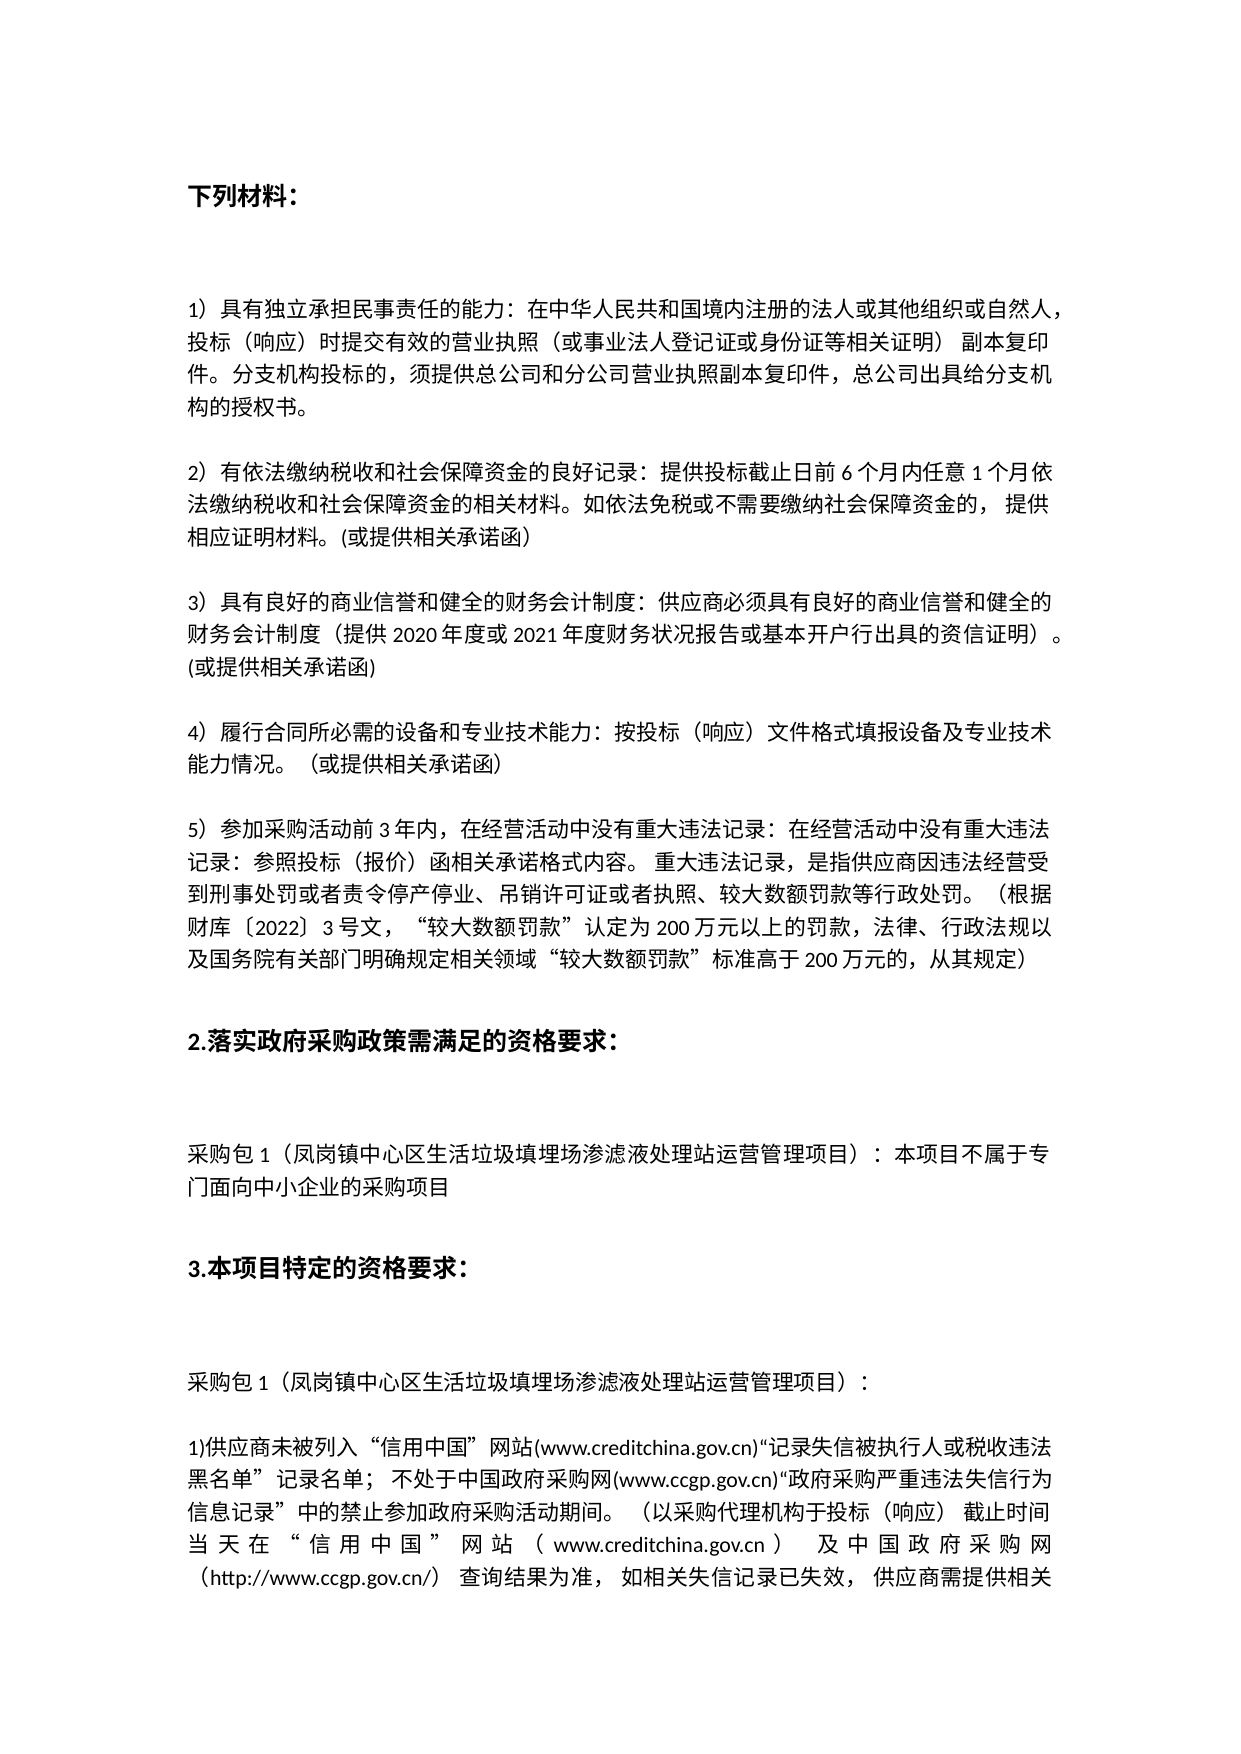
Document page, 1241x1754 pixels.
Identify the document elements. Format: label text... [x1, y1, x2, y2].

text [187, 162, 1053, 227]
text 4）履行合同所必需的设备和专业技术能力：按投标（响应）文件格式填报设备及专业技术能力情况。（或提供相关承诺函） [187, 714, 1053, 779]
text 采购包1（凤岗镇中心区生活垃圾填埋场渗滤液处理站运营管理项目）：本项目不属于专门面向中小企业的采购项目 [187, 1137, 1053, 1202]
text 5）参加采购活动前3年内，在经营活动中没有重大违法记录：在经营活动中没有重大违法记录：参照投标（报价）函相关承诺格式内容。 重大违法记录，是指供应商因违法经营受到刑事处罚或者责令停产停业、吊销许可证或者执照、较大数额罚款等行政处罚。（根据财库〔2022〕3号文，“较大数额罚款”认定为200万元以上的罚款，法律、行政法规以及国务院有关部门明确规定相关领域“较大数额罚款”标准高于200万元的，从其规定） [187, 812, 1053, 974]
text 3）具有良好的商业信誉和健全的财务会计制度：供应商必须具有良好的商业信誉和健全的财务会计制度（提供2020年度或2021年度财务状况报告或基本开户行出具的资信证明）。(或提供相关承诺函) [187, 584, 1053, 682]
text 3.本项目特定的资格要求： [187, 1234, 1053, 1299]
text 2.落实政府采购政策需满足的资格要求： [187, 1007, 1053, 1072]
text 采购包1（凤岗镇中心区生活垃圾填埋场渗滤液处理站运营管理项目）： [187, 1364, 1053, 1397]
text 1）具有独立承担民事责任的能力：在中华人民共和国境内注册的法人或其他组织或自然人，投标（响应）时提交有效的营业执照（或事业法人登记证或身份证等相关证明） 副本复印件。分支机构投标的，须提供总公司和分公司营业执照副本复印件，总公司出具给分支机构的授权书。 [187, 292, 1053, 422]
text 2）有依法缴纳税收和社会保障资金的良好记录：提供投标截止日前6个月内任意1个月依法缴纳税收和社会保障资金的相关材料。如依法免税或不需要缴纳社会保障资金的， 提供相应证明材料。(或提供相关承诺函） [187, 454, 1053, 552]
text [187, 1429, 1053, 1592]
